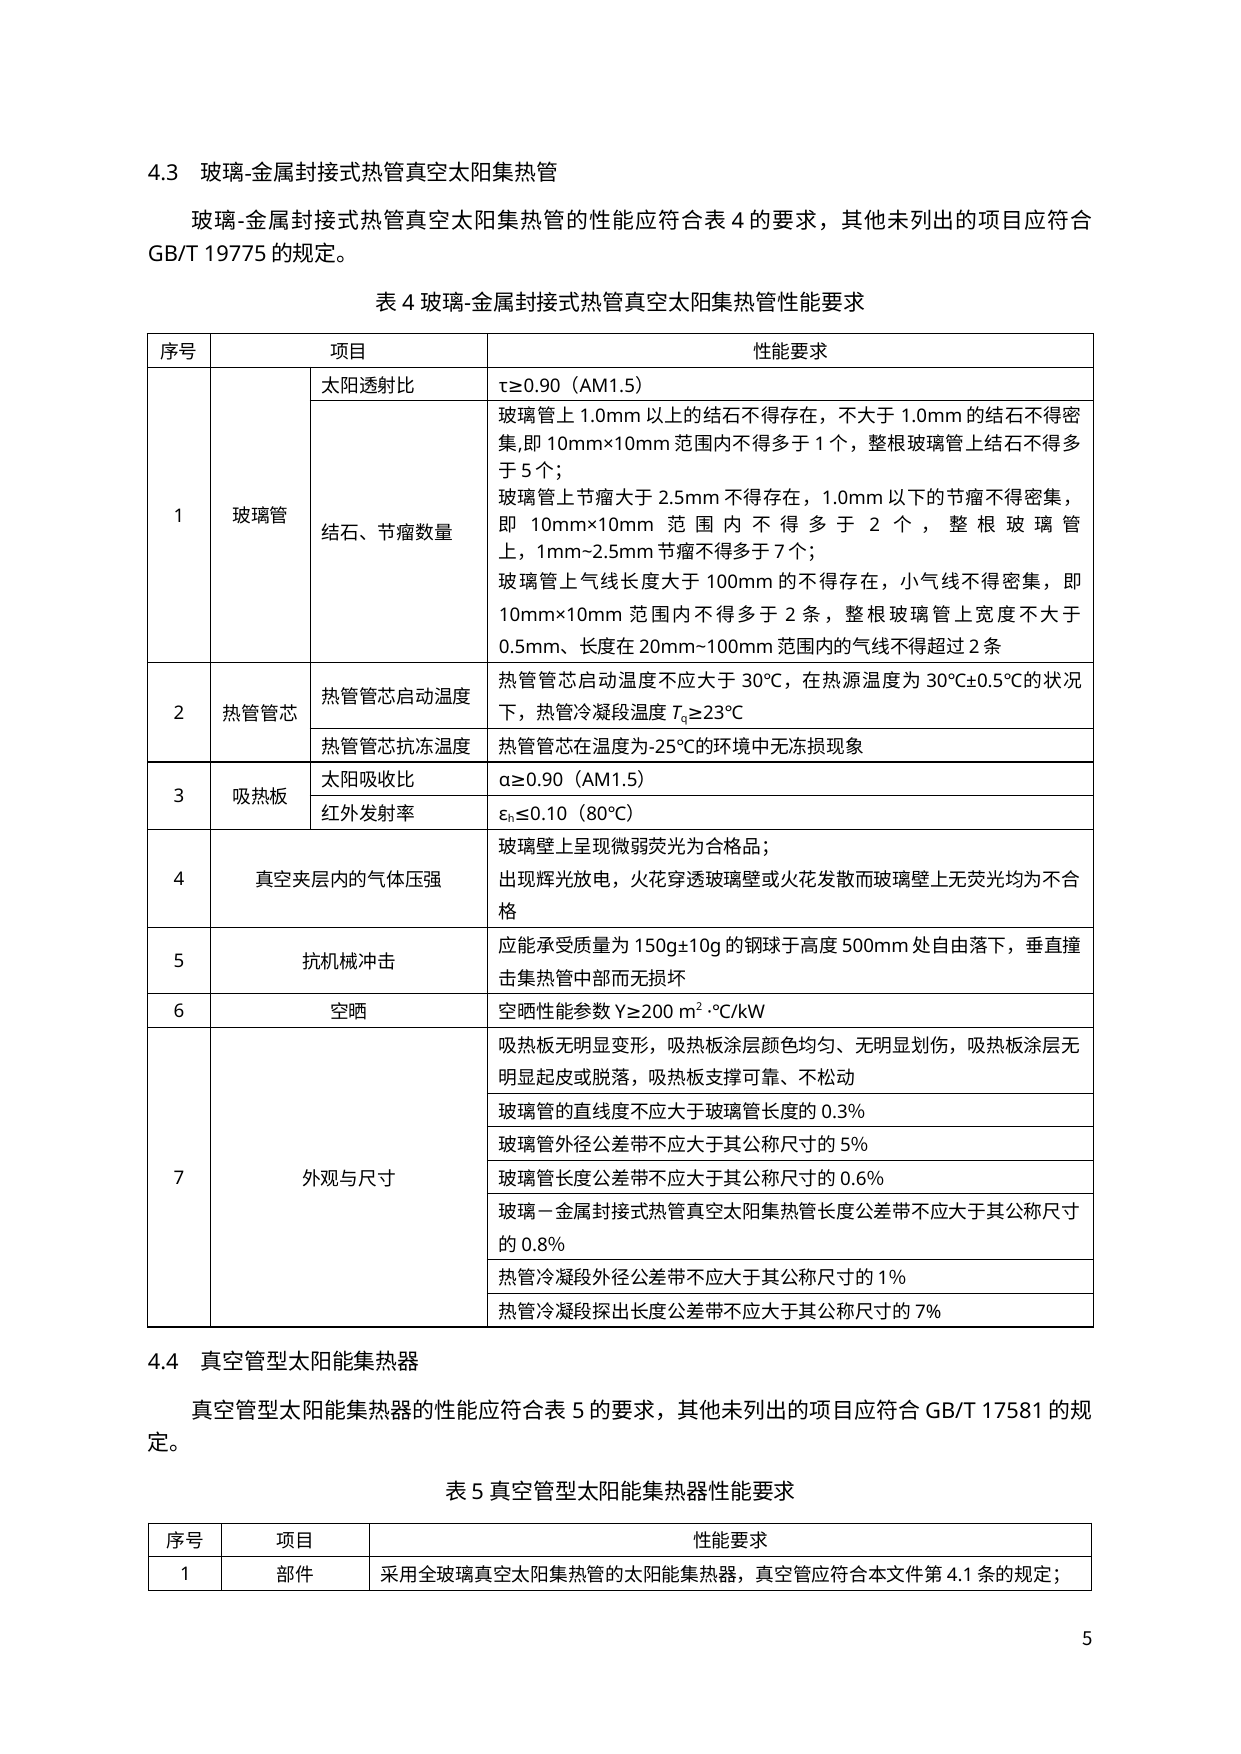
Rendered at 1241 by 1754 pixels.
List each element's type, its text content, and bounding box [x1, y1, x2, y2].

table_header 性能要求 [370, 1524, 1091, 1556]
table_cell 部件 [222, 1557, 369, 1589]
table_cell 外观与尺寸 [211, 1028, 487, 1326]
table_cell 吸热板无明显变形，吸热板涂层颜色均匀、无明显划伤，吸热板涂层无明显起皮或脱落，吸热板支撑可靠、不松动 [488, 1028, 1093, 1093]
table_cell 吸热板 [211, 763, 310, 828]
table_cell 玻璃管外径公差带不应大于其公称尺寸的5％ [488, 1127, 1093, 1160]
table_header 序号 [149, 1524, 221, 1556]
table_cell 应能承受质量为150g±10g的钢球于高度500mm处自由落下，垂直撞击集热管中部而无损坏 [488, 928, 1093, 993]
table_cell 热管管芯抗冻温度 [311, 729, 487, 761]
table_cell 3 [148, 763, 210, 828]
table_header 性能要求 [488, 334, 1093, 367]
text 表5 真空管型太阳能集热器性能要求 [148, 1474, 1092, 1506]
table_cell εh≤0.10（80℃） [488, 796, 1093, 828]
table_cell 玻璃管 [211, 368, 310, 662]
text 表4 玻璃-金属封接式热管真空太阳集热管性能要求 [148, 284, 1092, 317]
table_cell 玻璃－金属封接式热管真空太阳集热管长度公差带不应大于其公称尺寸的0.8％ [488, 1194, 1093, 1259]
text 真空管型太阳能集热器的性能应符合表5的要求，其他未列出的项目应符合GB/T 17581的规定。 [148, 1392, 1092, 1457]
table_cell 1 [149, 1557, 221, 1589]
table_cell 抗机械冲击 [211, 928, 487, 993]
table_cell 结石、节瘤数量 [311, 401, 487, 662]
table_cell 热管管芯 [211, 663, 310, 761]
table_cell 太阳透射比 [311, 368, 487, 400]
table_cell 玻璃管上1.0mm以上的结石不得存在，不大于1.0mm的结石不得密集,即×范围内不得多于1个，整根玻璃管上结石不得多于5个； 玻璃管上节瘤大于不得存在，1.0mm以下的节瘤不得密集，即×范围内不得多于2个，整根玻璃管上，~节瘤不得多于7个； 玻璃管上气线长度大于的不得存在，小气线不得密集，即×范围内不得多于2条，整根玻璃管上宽度不大于、长度在20mm~范围内的气线不得超过2条 [488, 401, 1093, 662]
table_cell 热管冷凝段外径公差带不应大于其公称尺寸的1％ [488, 1260, 1093, 1293]
table_cell 7 [148, 1028, 210, 1326]
table_cell 热管管芯启动温度不应大于，在热源温度为30℃±的状况下，热管冷凝段温度Tq≥ [488, 663, 1093, 728]
table_cell 玻璃壁上呈现微弱荧光为合格品； 出现辉光放电，火花穿透玻璃壁或火花发散而玻璃壁上无荧光均为不合格 [488, 830, 1093, 927]
table_cell 热管管芯启动温度 [311, 663, 487, 728]
text 玻璃-金属封接式热管真空太阳集热管的性能应符合表4的要求，其他未列出的项目应符合GB/T 19775的规定。 [148, 203, 1092, 268]
table_cell 红外发射率 [311, 796, 487, 828]
table_cell 6 [148, 994, 210, 1027]
table_cell 5 [148, 928, 210, 993]
table_cell 空晒性能参数Y≥200 m2 ·℃/kW [488, 994, 1093, 1027]
table_cell 空晒 [211, 994, 487, 1027]
table_cell 1 [148, 368, 210, 662]
text 真空管型太阳能集热器 [148, 1344, 1092, 1376]
table_cell 4 [148, 830, 210, 927]
table_cell 太阳吸收比 [311, 763, 487, 795]
table_cell 玻璃管长度公差带不应大于其公称尺寸的0.6％ [488, 1161, 1093, 1193]
table_cell 玻璃管的直线度不应大于玻璃管长度的0.3％ [488, 1094, 1093, 1126]
table_cell α≥0.90（AM1.5） [488, 763, 1093, 795]
text 玻璃-金属封接式热管真空太阳集热管 [148, 154, 1092, 187]
table_header 序号 [148, 334, 210, 367]
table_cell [370, 1557, 1091, 1589]
table_header 项目 [222, 1524, 369, 1556]
table_header 项目 [211, 334, 487, 367]
table_cell 真空夹层内的气体压强 [211, 830, 487, 927]
table_cell 热管管芯在温度为的环境中无冻损现象 [488, 729, 1093, 761]
table_cell τ≥0.90（AM1.5） [488, 368, 1093, 400]
table_cell 热管冷凝段探出长度公差带不应大于其公称尺寸的7% [488, 1294, 1093, 1326]
table_cell 2 [148, 663, 210, 761]
